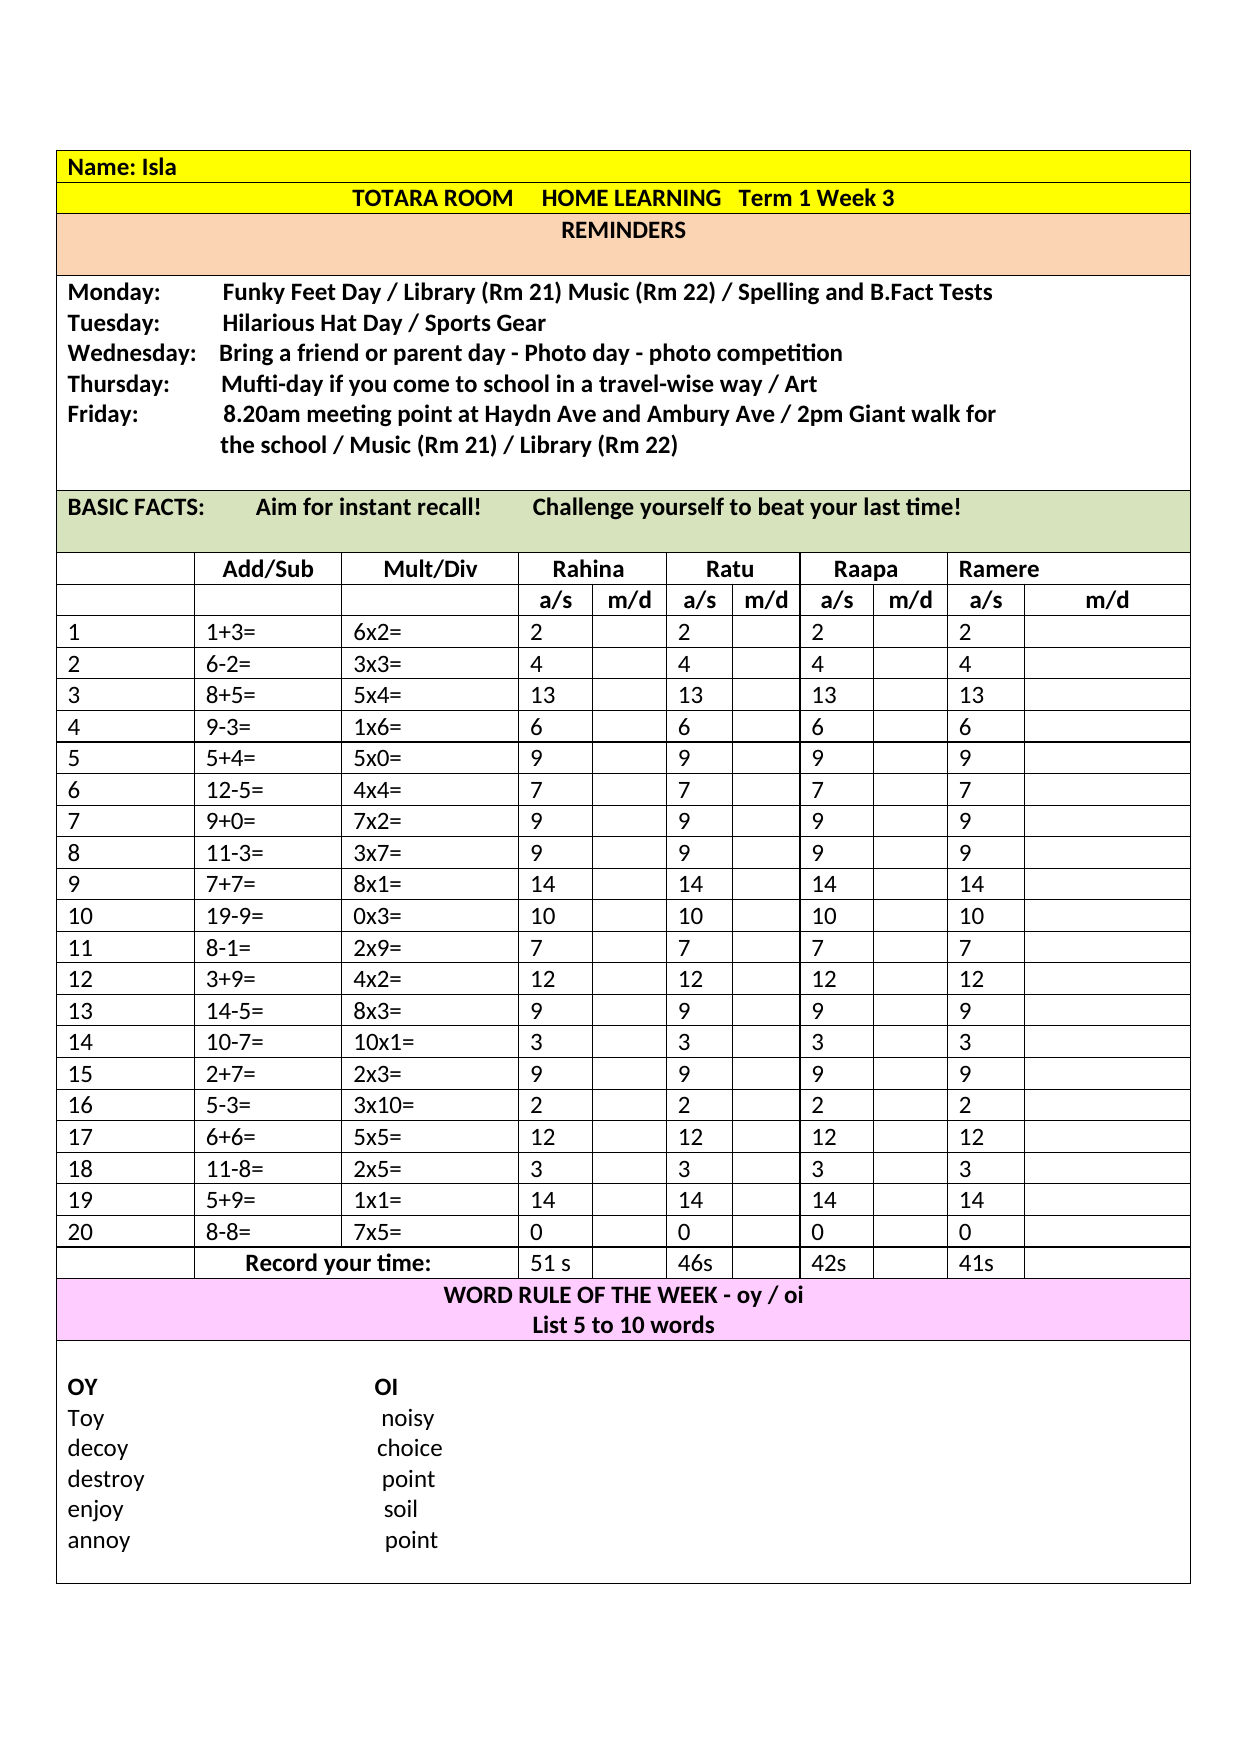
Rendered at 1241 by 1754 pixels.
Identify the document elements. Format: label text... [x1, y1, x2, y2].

table_cell 9 [948, 743, 1024, 773]
table_cell [874, 1090, 947, 1120]
table_cell [733, 963, 799, 994]
table_cell 10x1= [342, 1026, 518, 1057]
table_cell 3 [948, 1026, 1024, 1057]
table_cell 10 [57, 900, 194, 931]
table_cell 12 [667, 963, 732, 994]
table_cell 9 [667, 837, 732, 868]
table_cell 13 [57, 995, 194, 1025]
table_cell [733, 743, 799, 773]
table_cell [733, 995, 799, 1025]
table_cell [733, 1248, 799, 1278]
table_cell 8-1= [195, 932, 341, 962]
table_cell 13 [519, 679, 592, 710]
table_cell 14 [667, 1184, 732, 1215]
table_cell [593, 995, 666, 1025]
table_cell 9 [519, 995, 592, 1025]
table_cell 14 [801, 1184, 873, 1215]
table_cell [342, 585, 518, 615]
table_cell [1025, 1216, 1190, 1246]
table_cell [593, 616, 666, 647]
table_cell 6 [948, 711, 1024, 741]
table_cell 10 [667, 900, 732, 931]
table_cell [593, 869, 666, 899]
table_cell [874, 616, 947, 647]
table_cell 14 [801, 869, 873, 899]
table_cell 9-3= [195, 711, 341, 741]
table_cell TOTARA ROOM HOME LEARNING Term 1 Week 3 [57, 183, 1190, 213]
table_cell [593, 806, 666, 836]
table_cell 3 [667, 1026, 732, 1057]
table_cell m/d [1025, 585, 1190, 615]
table_cell BASIC FACTS: Aim for instant recall! Challenge yourself to beat your last time! [57, 491, 1190, 552]
table_cell 13 [801, 679, 873, 710]
table_cell 3+9= [195, 963, 341, 994]
table_cell [1025, 711, 1190, 741]
table_cell [593, 1184, 666, 1215]
table_cell 5 [57, 743, 194, 773]
table_cell [874, 900, 947, 931]
table_cell 9 [519, 743, 592, 773]
table_cell Mult/Div [342, 553, 518, 583]
table_cell 9 [667, 1058, 732, 1088]
table_cell 3 [948, 1153, 1024, 1183]
table_cell 8-8= [195, 1216, 341, 1246]
table_cell [874, 679, 947, 710]
table_cell [874, 1121, 947, 1152]
table_cell [733, 774, 799, 804]
table_cell 2 [667, 616, 732, 647]
table_cell m/d [874, 585, 947, 615]
table_cell [57, 585, 194, 615]
table_cell [874, 743, 947, 773]
table_cell 12 [519, 963, 592, 994]
table_cell 12-5= [195, 774, 341, 804]
table_cell 7+7= [195, 869, 341, 899]
table_cell a/s [948, 585, 1024, 615]
table_cell 3x7= [342, 837, 518, 868]
table_cell Monday: Funky Feet Day / Library (Rm 21) Music (Rm 22) / Spelling and B.Fact Tests Tuesday: Hilarious Hat Day / Sports Gear Wednesday: Bring a friend or parent day - Photo day - photo competition Thursday: Mufti-day if you come to school in a travel-wise way / Art Friday: 8.20am meeting point at Haydn Ave and Ambury Ave / 2pm Giant walk for the school / Music (Rm 21) / Library (Rm 22) [57, 276, 1190, 490]
table_cell [1025, 932, 1190, 962]
table_cell [593, 1058, 666, 1088]
table_cell 9+0= [195, 806, 341, 836]
table_cell [874, 806, 947, 836]
table_cell Rahina [519, 553, 666, 583]
table_cell 9 [667, 995, 732, 1025]
table_cell m/d [593, 585, 666, 615]
table_cell [593, 774, 666, 804]
table_cell 10-7= [195, 1026, 341, 1057]
table_cell [874, 837, 947, 868]
table_cell 8x1= [342, 869, 518, 899]
table_cell 3 [667, 1153, 732, 1183]
table_cell 2x5= [342, 1153, 518, 1183]
table_cell 9 [519, 806, 592, 836]
table_cell 16 [57, 1090, 194, 1120]
table_cell [195, 585, 341, 615]
table_cell [874, 1248, 947, 1278]
table_cell [1025, 1058, 1190, 1088]
table_cell 5+4= [195, 743, 341, 773]
table_cell 4 [667, 648, 732, 678]
table_cell [57, 553, 194, 583]
table_cell 12 [519, 1121, 592, 1152]
table_cell 2 [948, 1090, 1024, 1120]
table_cell 0 [667, 1216, 732, 1246]
table_cell [733, 1058, 799, 1088]
table_cell Ramere [948, 553, 1190, 583]
table_cell 8+5= [195, 679, 341, 710]
table_cell Raapa [801, 553, 947, 583]
table_cell 10 [801, 900, 873, 931]
table_cell [1025, 648, 1190, 678]
table_cell 12 [948, 1121, 1024, 1152]
table_cell 20 [57, 1216, 194, 1246]
table_cell 10 [519, 900, 592, 931]
table_cell 4 [57, 711, 194, 741]
table_cell 7 [57, 806, 194, 836]
table_cell [733, 711, 799, 741]
table_cell 9 [948, 995, 1024, 1025]
table_cell 3 [519, 1026, 592, 1057]
table_cell 6 [801, 711, 873, 741]
table_cell 0x3= [342, 900, 518, 931]
table_cell [593, 963, 666, 994]
table_cell 14 [948, 869, 1024, 899]
table_cell 2 [801, 1090, 873, 1120]
table_cell 9 [801, 743, 873, 773]
table_cell 14 [519, 869, 592, 899]
table_cell [733, 1026, 799, 1057]
table_cell 4 [801, 648, 873, 678]
table_cell [1025, 1090, 1190, 1120]
table_cell [733, 869, 799, 899]
table_cell 11 [57, 932, 194, 962]
table_cell 7 [948, 774, 1024, 804]
table_cell 9 [519, 1058, 592, 1088]
table_cell [733, 1153, 799, 1183]
table_cell 11-8= [195, 1153, 341, 1183]
table_cell 42s [801, 1248, 873, 1278]
table_cell 2 [57, 648, 194, 678]
table_cell a/s [667, 585, 732, 615]
table_cell 9 [948, 837, 1024, 868]
table_cell 4x2= [342, 963, 518, 994]
table_cell 8x3= [342, 995, 518, 1025]
table_cell [733, 616, 799, 647]
table_cell [593, 743, 666, 773]
table_cell 6 [667, 711, 732, 741]
table_cell [874, 869, 947, 899]
table_cell 9 [948, 1058, 1024, 1088]
table_cell 18 [57, 1153, 194, 1183]
table_cell [874, 1216, 947, 1246]
table_cell 7 [519, 932, 592, 962]
table_cell 7x2= [342, 806, 518, 836]
table_cell 9 [57, 869, 194, 899]
table_cell 13 [667, 679, 732, 710]
table_cell [874, 1058, 947, 1088]
table_cell 9 [801, 806, 873, 836]
table_cell 17 [57, 1121, 194, 1152]
table_cell 7 [667, 932, 732, 962]
table_cell m/d [733, 585, 799, 615]
table_cell 10 [948, 900, 1024, 931]
table_cell 12 [57, 963, 194, 994]
table_cell 12 [801, 963, 873, 994]
table_cell [1025, 616, 1190, 647]
table_cell 15 [57, 1058, 194, 1088]
table_cell 9 [667, 806, 732, 836]
table_cell 3 [519, 1153, 592, 1183]
table_cell [1025, 743, 1190, 773]
table_cell [874, 995, 947, 1025]
table_cell 46s [667, 1248, 732, 1278]
table_cell [593, 837, 666, 868]
table_cell 5x4= [342, 679, 518, 710]
table_cell 13 [948, 679, 1024, 710]
table_cell 5-3= [195, 1090, 341, 1120]
table_cell [1025, 1026, 1190, 1057]
table_cell 14 [948, 1184, 1024, 1215]
table_cell [1025, 1121, 1190, 1152]
table_cell Add/Sub [195, 553, 341, 583]
table_cell REMINDERS [57, 214, 1190, 275]
table_cell 2 [948, 616, 1024, 647]
table_cell [874, 648, 947, 678]
table_cell 6+6= [195, 1121, 341, 1152]
table_cell 2x3= [342, 1058, 518, 1088]
table_cell [733, 1121, 799, 1152]
table_cell 2x9= [342, 932, 518, 962]
table_cell [593, 932, 666, 962]
table_cell 2 [519, 1090, 592, 1120]
table_cell [593, 900, 666, 931]
table_cell 14 [57, 1026, 194, 1057]
table_cell 1x6= [342, 711, 518, 741]
table_cell 7 [948, 932, 1024, 962]
table_cell a/s [519, 585, 592, 615]
table_cell [874, 1153, 947, 1183]
table_cell 6 [57, 774, 194, 804]
table_cell 51 s [519, 1248, 592, 1278]
table_cell 8 [57, 837, 194, 868]
table_cell [733, 648, 799, 678]
table_cell 7x5= [342, 1216, 518, 1246]
table_cell 5+9= [195, 1184, 341, 1215]
table_cell Ratu [667, 553, 799, 583]
table_cell 3 [57, 679, 194, 710]
table_cell 2 [667, 1090, 732, 1120]
table_cell 9 [519, 837, 592, 868]
table_cell 14 [667, 869, 732, 899]
table_cell [1025, 679, 1190, 710]
table_cell 7 [667, 774, 732, 804]
table_cell 4 [948, 648, 1024, 678]
table_cell 0 [948, 1216, 1024, 1246]
table_cell 1 [57, 616, 194, 647]
table_cell [593, 1121, 666, 1152]
table_cell [593, 1248, 666, 1278]
table_cell [874, 1184, 947, 1215]
table_cell 4x4= [342, 774, 518, 804]
table_cell 2+7= [195, 1058, 341, 1088]
table_header Name: Isla [57, 151, 1190, 182]
table_cell 14-5= [195, 995, 341, 1025]
table_cell 3 [801, 1026, 873, 1057]
table_cell [874, 711, 947, 741]
table_cell [1025, 774, 1190, 804]
table_cell 6-2= [195, 648, 341, 678]
table_cell 4 [519, 648, 592, 678]
table_cell 12 [801, 1121, 873, 1152]
table_cell [593, 1153, 666, 1183]
table_cell 5x5= [342, 1121, 518, 1152]
table_cell 7 [801, 774, 873, 804]
table_cell [1025, 1184, 1190, 1215]
table_cell 3x3= [342, 648, 518, 678]
table_cell [874, 1026, 947, 1057]
table_cell 9 [667, 743, 732, 773]
table_cell [733, 1184, 799, 1215]
table_cell Record your time: [195, 1248, 518, 1278]
table_cell 12 [667, 1121, 732, 1152]
table_cell 9 [801, 1058, 873, 1088]
table_cell 7 [519, 774, 592, 804]
table_cell [1025, 1248, 1190, 1278]
table_cell [1025, 995, 1190, 1025]
table_cell [593, 1090, 666, 1120]
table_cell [57, 1341, 1190, 1583]
table_cell 7 [801, 932, 873, 962]
table_cell [733, 1090, 799, 1120]
table_cell a/s [801, 585, 873, 615]
table_cell [593, 1216, 666, 1246]
table_cell 2 [801, 616, 873, 647]
table_cell 3 [801, 1153, 873, 1183]
table_cell [1025, 900, 1190, 931]
table_cell 6 [519, 711, 592, 741]
table_cell [733, 932, 799, 962]
table_cell 41s [948, 1248, 1024, 1278]
table_cell [1025, 963, 1190, 994]
table_cell 2 [519, 616, 592, 647]
table_cell 14 [519, 1184, 592, 1215]
table_cell [1025, 806, 1190, 836]
table_cell 5x0= [342, 743, 518, 773]
table_cell [733, 837, 799, 868]
table_cell 0 [519, 1216, 592, 1246]
table_cell [874, 932, 947, 962]
table_cell [593, 648, 666, 678]
table_cell [733, 900, 799, 931]
table_cell [1025, 869, 1190, 899]
table_cell 11-3= [195, 837, 341, 868]
table_cell [733, 679, 799, 710]
table_cell 1x1= [342, 1184, 518, 1215]
table_cell [874, 774, 947, 804]
table_cell [593, 1026, 666, 1057]
table_cell [733, 806, 799, 836]
table_cell [593, 679, 666, 710]
table_cell [733, 1216, 799, 1246]
table_cell [1025, 1153, 1190, 1183]
table_cell [57, 1248, 194, 1278]
table_cell 9 [801, 837, 873, 868]
table_cell 3x10= [342, 1090, 518, 1120]
table_cell [874, 963, 947, 994]
table_cell 9 [948, 806, 1024, 836]
table_cell 0 [801, 1216, 873, 1246]
table_cell 1+3= [195, 616, 341, 647]
table_cell 12 [948, 963, 1024, 994]
table_cell 6x2= [342, 616, 518, 647]
table_cell 19 [57, 1184, 194, 1215]
table_cell [1025, 837, 1190, 868]
table_cell 19-9= [195, 900, 341, 931]
table_cell 9 [801, 995, 873, 1025]
table_cell [593, 711, 666, 741]
table_cell WORD RULE OF THE WEEK - oy / oi List 5 to 10 words [57, 1279, 1190, 1340]
